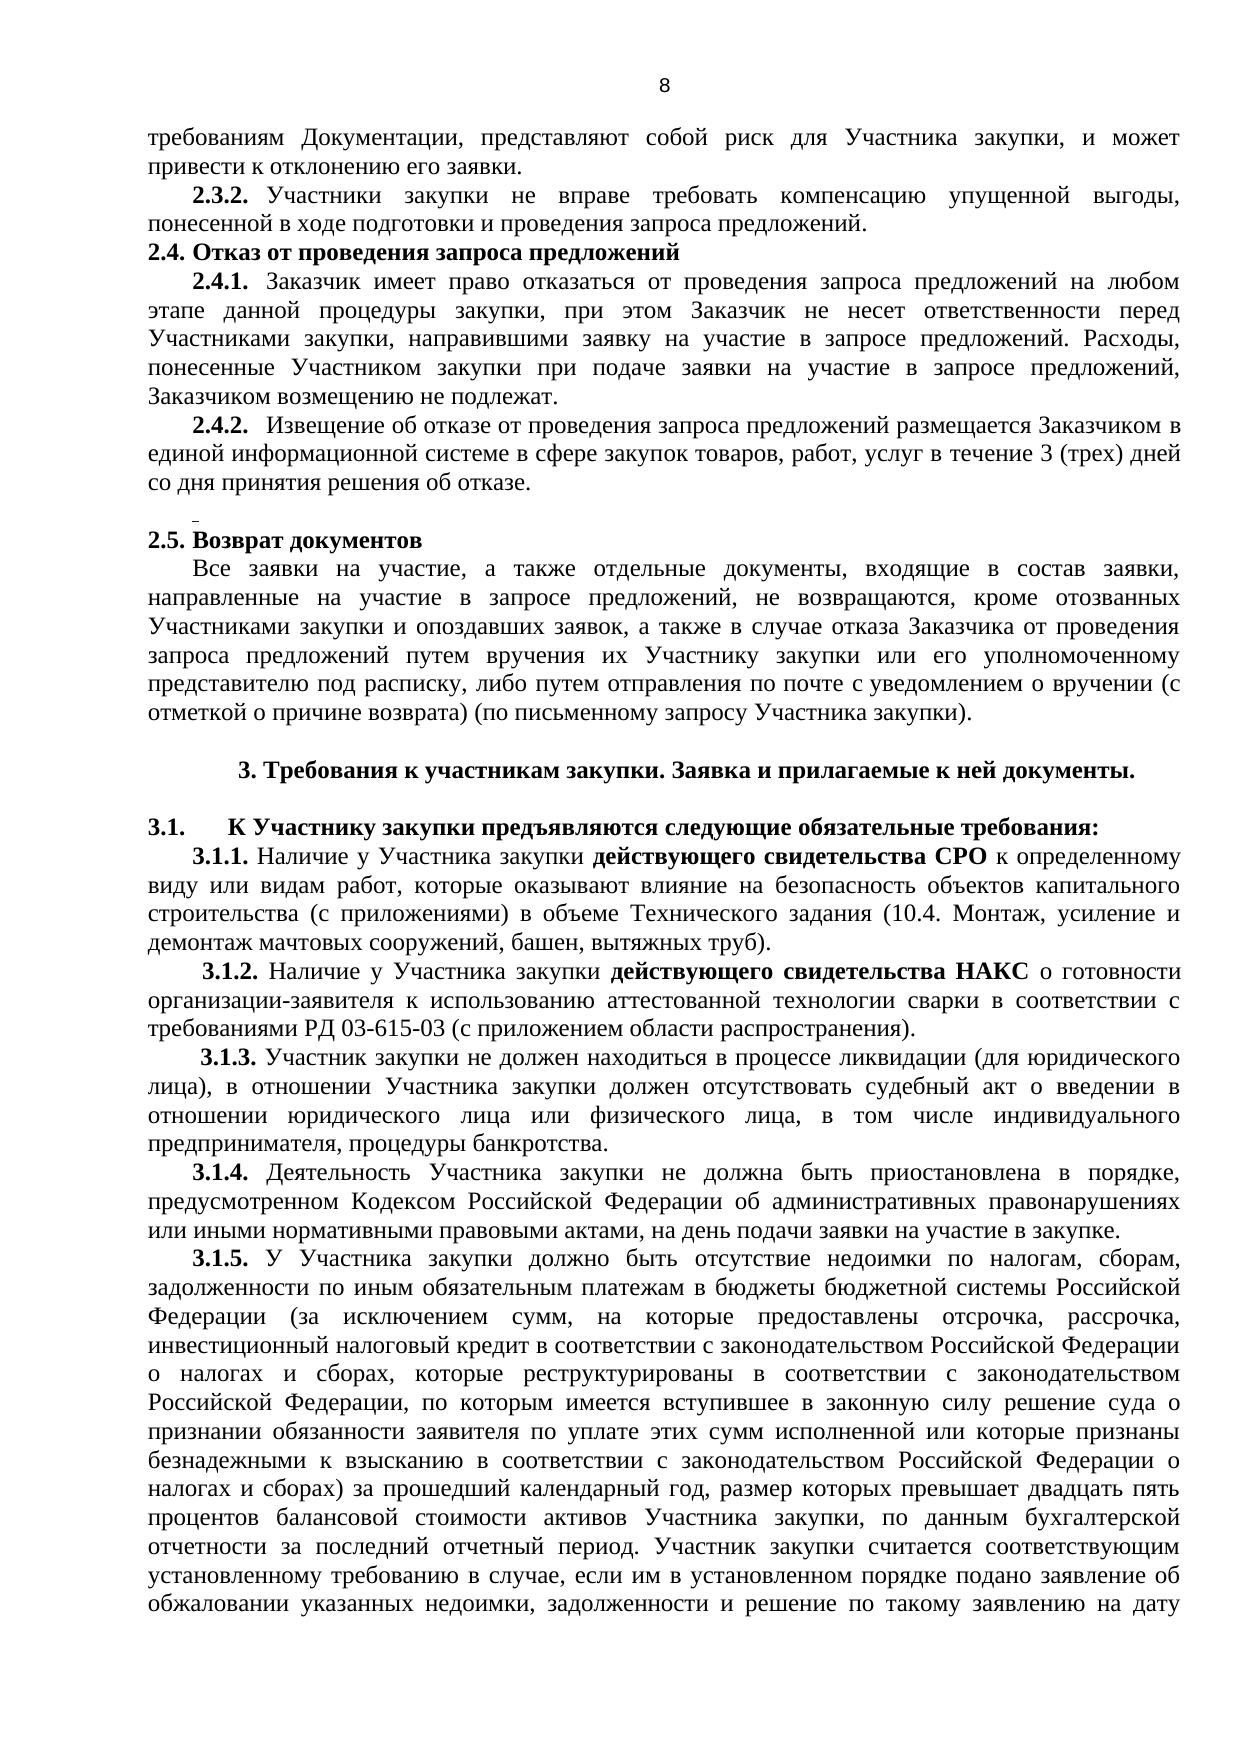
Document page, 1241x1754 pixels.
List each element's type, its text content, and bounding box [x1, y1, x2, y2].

text 3.1.1. Наличие у Участника закупки действующего свидетельства СРО к определенному виду или видам работ, которые оказывают влияние на безопасность объектов капитального строительства (с приложениями) в объеме Технического задания (10.4. Монтаж, усиление и демонтаж мачтовых сооружений, башен, вытяжных труб). [148, 841, 1181, 956]
subtitle К Участнику закупки предъявляются следующие обязательные требования: [148, 812, 1181, 841]
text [148, 1243, 1181, 1617]
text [148, 122, 1181, 180]
list Отказ от проведения запроса предложений [148, 237, 1181, 266]
list Участники закупки не вправе требовать компенсацию упущенной выгоды, понесенной в ходе подготовки и проведения запроса предложений. [148, 180, 1181, 237]
text 3.1.4. Деятельность Участника закупки не должна быть приостановлена в порядке, предусмотренном Кодексом Российской Федерации об административных правонарушениях или иными нормативными правовыми актами, на день подачи заявки на участие в закупке. [148, 1157, 1181, 1243]
text Все заявки на участие, а также отдельные документы, входящие в состав заявки, направленные на участие в запросе предложений, не возвращаются, кроме отозванных Участниками закупки и опоздавших заявок, а также в случае отказа Заказчика от проведения запроса предложений путем вручения их Участнику закупки или его уполномоченному представителю под расписку, либо путем отправления по почте с уведомлением о вручении (с отметкой о причине возврата) (по письменному запросу Участника закупки). [148, 553, 1181, 726]
list Извещение об отказе от проведения запроса предложений размещается Заказчиком в единой информационной системе в сфере закупок товаров, работ, услуг в течение 3 (трех) дней со дня принятия решения об отказе. [148, 410, 1181, 496]
text 3.1.2. Наличие у Участника закупки действующего свидетельства НАКС о готовности организации-заявителя к использованию аттестованной технологии сварки в соответствии с требованиями РД 03-615-03 (с приложением области распространения). [148, 956, 1181, 1042]
text 3. Требования к участникам закупки. Заявка и прилагаемые к ней документы. [148, 755, 1181, 783]
list Заказчик имеет право отказаться от проведения запроса предложений на любом этапе данной процедуры закупки, при этом Заказчик не несет ответственности перед Участниками закупки, направившими заявку на участие в запросе предложений. Расходы, понесенные Участником закупки при подаче заявки на участие в запросе предложений, Заказчиком возмещению не подлежат. [148, 266, 1181, 410]
text 3.1.3. Участник закупки не должен находиться в процессе ликвидации (для юридического лица), в отношении Участника закупки должен отсутствовать судебный акт о введении в отношении юридического лица или физического лица, в том числе индивидуального предпринимателя, процедуры банкротства. [148, 1042, 1181, 1157]
list Возврат документов [148, 525, 1181, 553]
